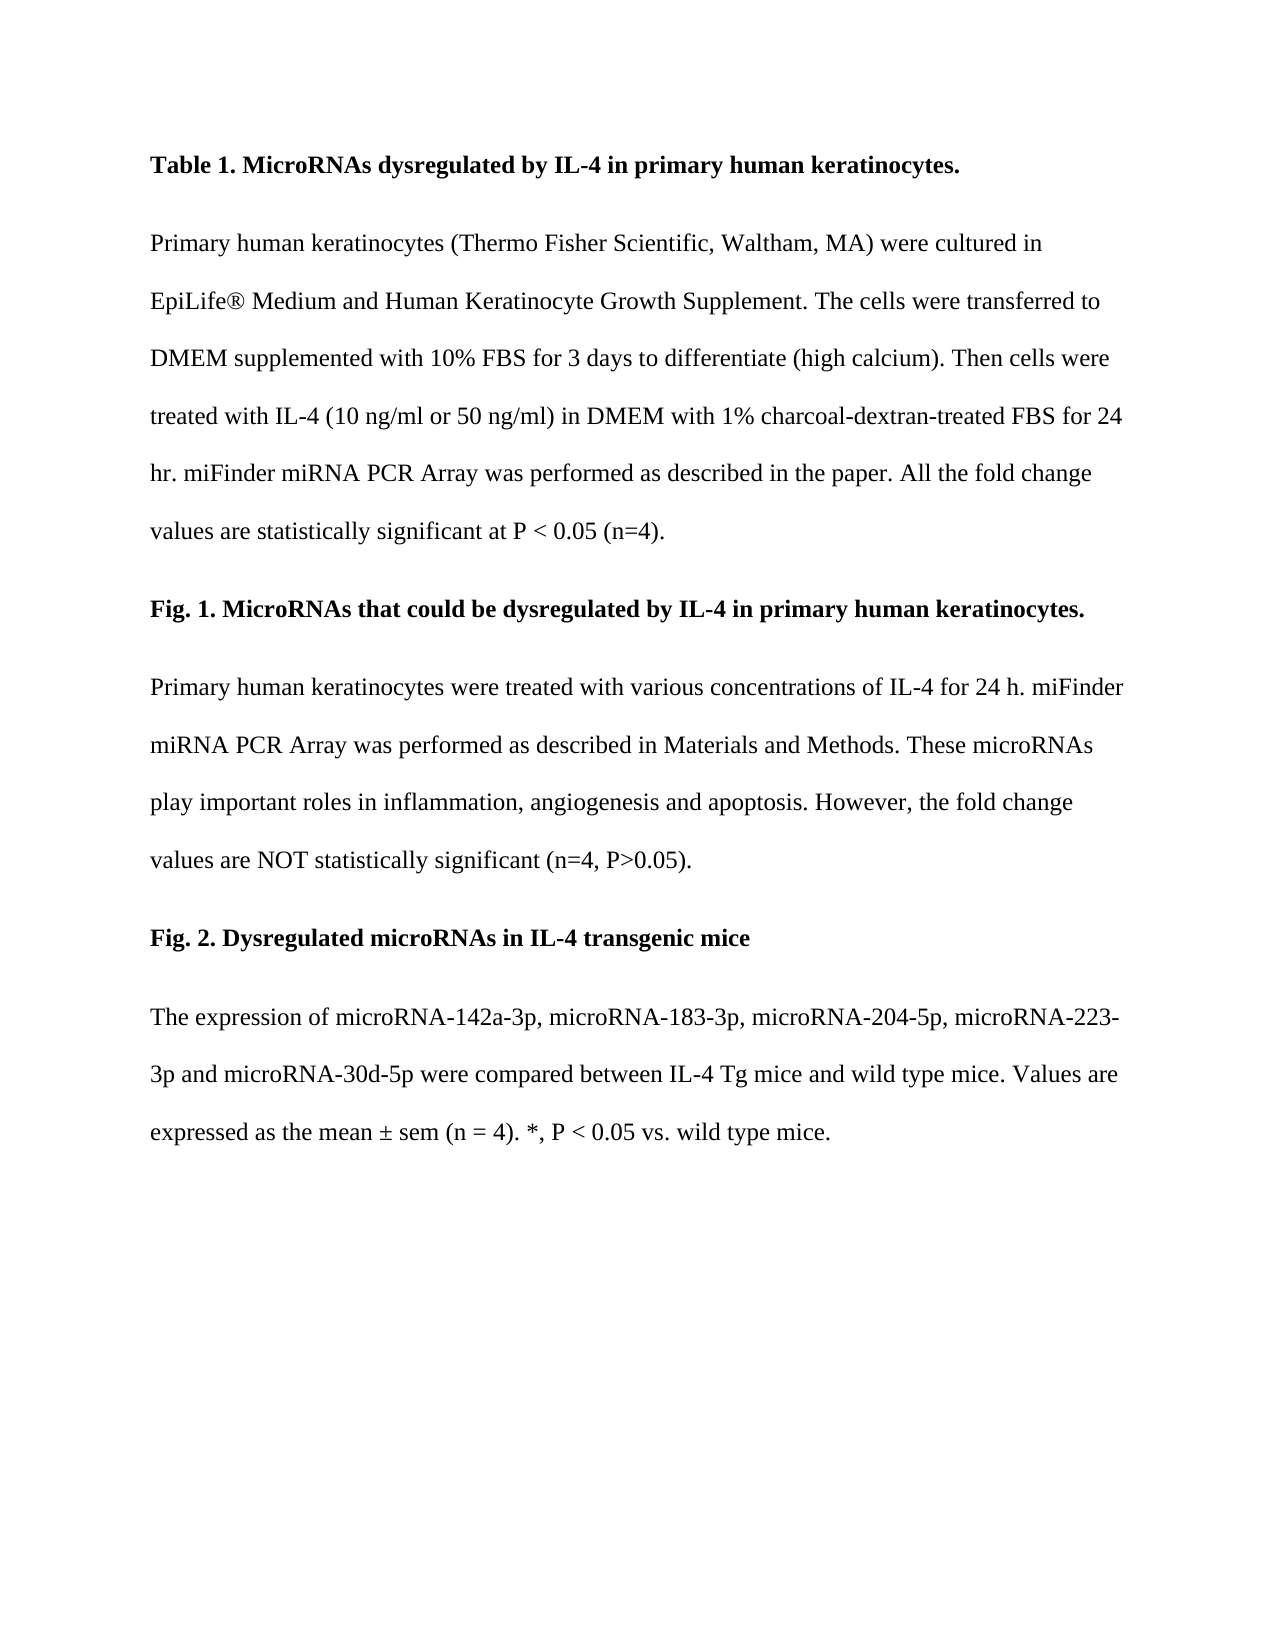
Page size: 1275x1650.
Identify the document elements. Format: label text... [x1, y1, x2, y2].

text Table 1. MicroRNAs dysregulated by IL-4 in primary human keratinocytes. [150, 150, 1125, 179]
text Fig. 1. MicroRNAs that could be dysregulated by IL-4 in primary human keratinocytes. [150, 594, 1125, 623]
text Primary human keratinocytes (Thermo Fisher Scientific, Waltham, MA) were cultured in EpiLife® Medium and Human Keratinocyte Growth Supplement. The cells were transferred to DMEM supplemented with 10% FBS for 3 days to differentiate (high calcium). Then cells were treated with IL-4 (10 ng/ml or 50 ng/ml) in DMEM with 1% charcoal-dextran-treated FBS for 24 hr. miFinder miRNA PCR Array was performed as described in the paper. All the fold change values are statistically significant at P < 0.05 (n=4). [150, 228, 1125, 544]
text The expression of microRNA-142a-3p, microRNA-183-3p, microRNA-204-5p, microRNA-223-3p and microRNA-30d-5p were compared between IL-4 Tg mice and wild type mice. Values are expressed as the mean ± sem (n = 4). *, P < 0.05 vs. wild type mice. [150, 1002, 1125, 1145]
text Fig. 2. Dysregulated microRNAs in IL-4 transgenic mice [150, 923, 1125, 952]
text Primary human keratinocytes were treated with various concentrations of IL-4 for 24 h. miFinder miRNA PCR Array was performed as described in Materials and Methods. These microRNAs play important roles in inflammation, angiogenesis and apoptosis. However, the fold change values are NOT statistically significant (n=4, P>0.05). [150, 672, 1125, 874]
